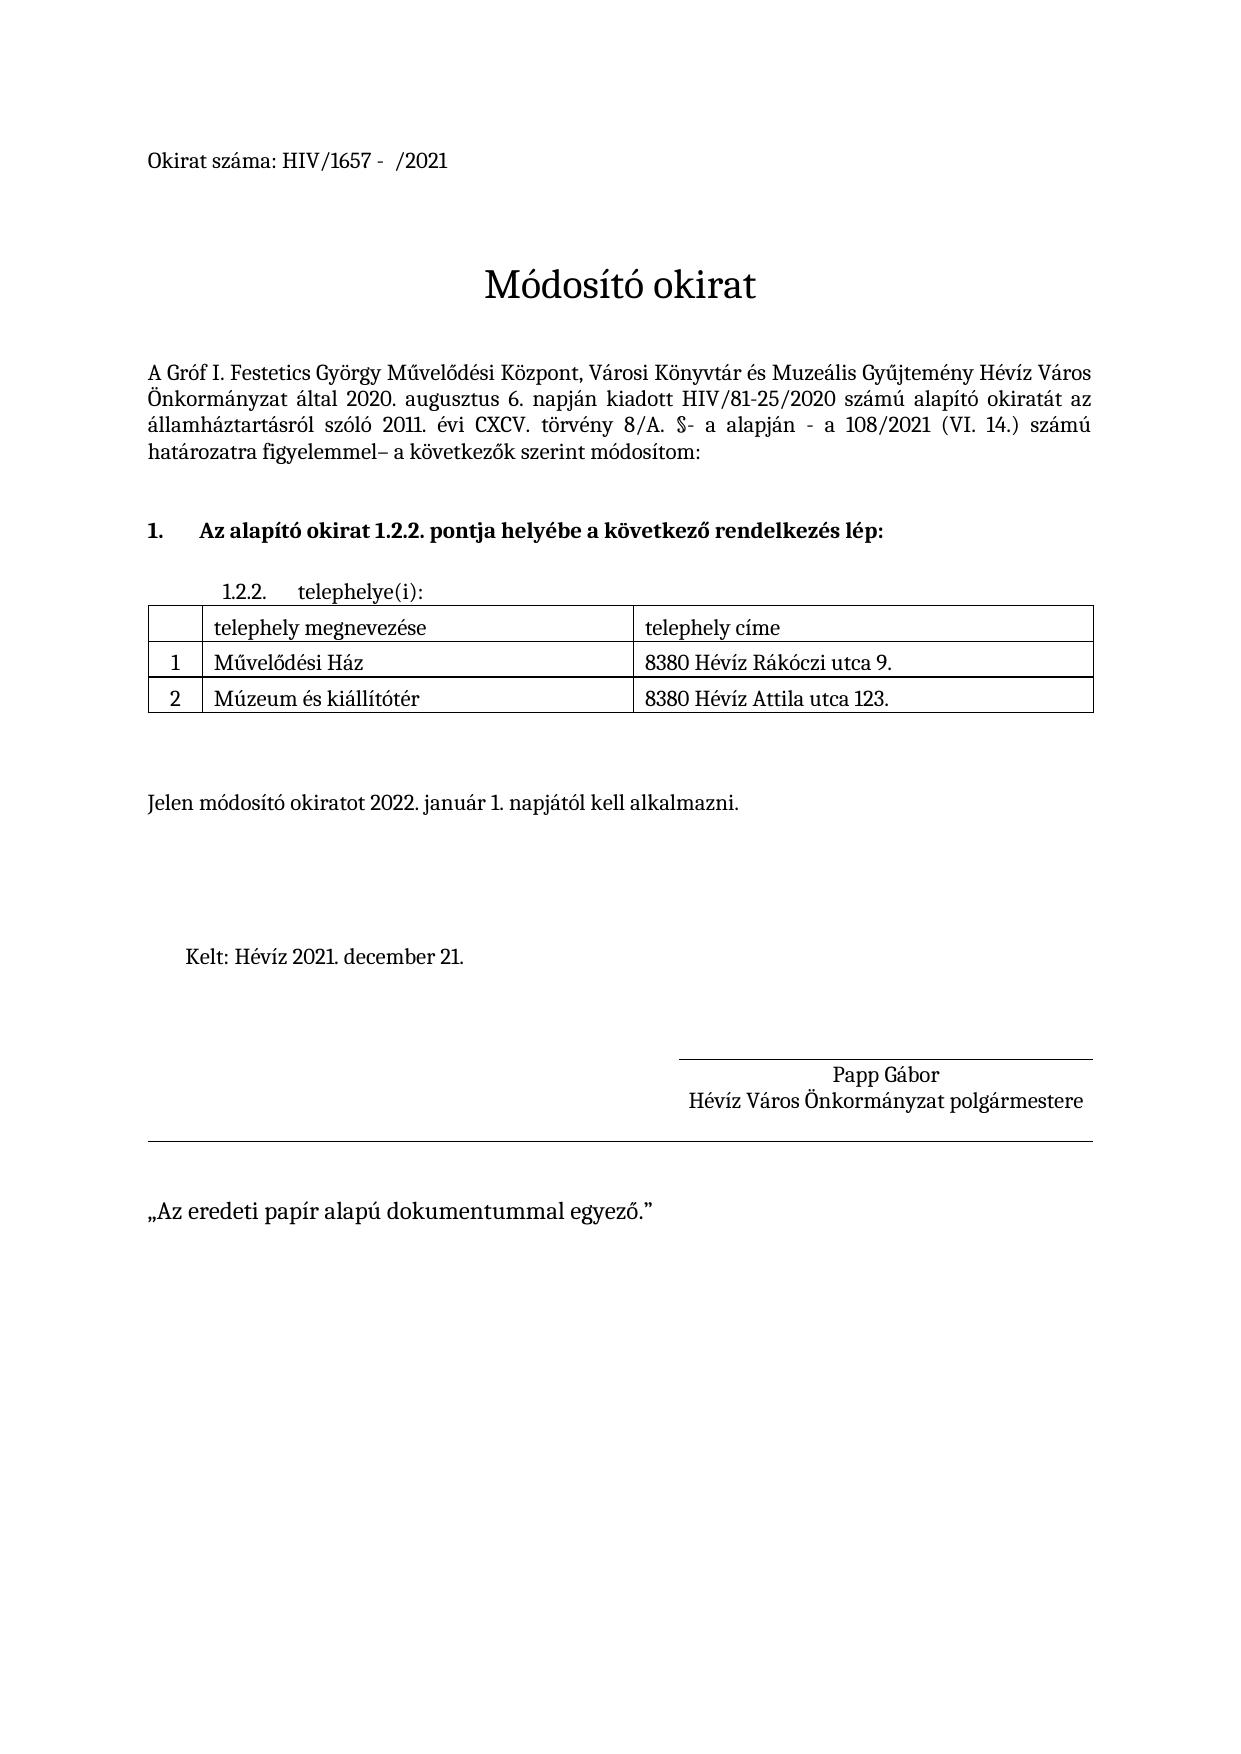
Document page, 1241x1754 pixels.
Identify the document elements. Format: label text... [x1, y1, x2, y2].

text Módosító okirat [148, 261, 1093, 309]
text „Az eredeti papír alapú dokumentummal egyező.” [148, 1197, 1093, 1226]
table_cell Művelődési Ház [203, 642, 633, 676]
table_header [149, 606, 202, 641]
text Papp Gábor [679, 1060, 1093, 1085]
table_header telephely címe [634, 606, 1093, 641]
text Hévíz Város Önkormányzat polgármestere [679, 1085, 1093, 1114]
table_cell 8380 Hévíz Attila utca 123. [634, 678, 1093, 712]
list telephelye(i): [223, 578, 1093, 605]
table_cell Múzeum és kiállítótér [203, 678, 633, 712]
text Okirat száma: HIV/1657 - /2021 [148, 148, 1093, 174]
text Jelen módosító okiratot 2022. január 1. napjától kell alkalmazni. [148, 789, 1093, 816]
table_header telephely megnevezése [203, 606, 633, 641]
table_cell 8380 Hévíz Rákóczi utca 9. [634, 642, 1093, 676]
list Az alapító okirat 1.2.2. pontja helyébe a következő rendelkezés lép: [148, 517, 1093, 544]
table_cell 2 [149, 678, 202, 712]
table_cell 1 [149, 642, 202, 676]
list Kelt: Hévíz 2021. december 21. [185, 943, 1093, 970]
text A Gróf I. Festetics György Művelődési Központ, Városi Könyvtár és Muzeális Gyűjtemény Hévíz Város Önkormányzat által 2020. augusztus 6. napján kiadott HIV/81-25/2020 számú alapító okiratát az államháztartásról szóló 2011. évi CXCV. törvény 8/A. §- a alapján - a 108/2021 (VI. 14.) számú határozatra figyelemmel– a következők szerint módosítom: [148, 359, 1093, 465]
